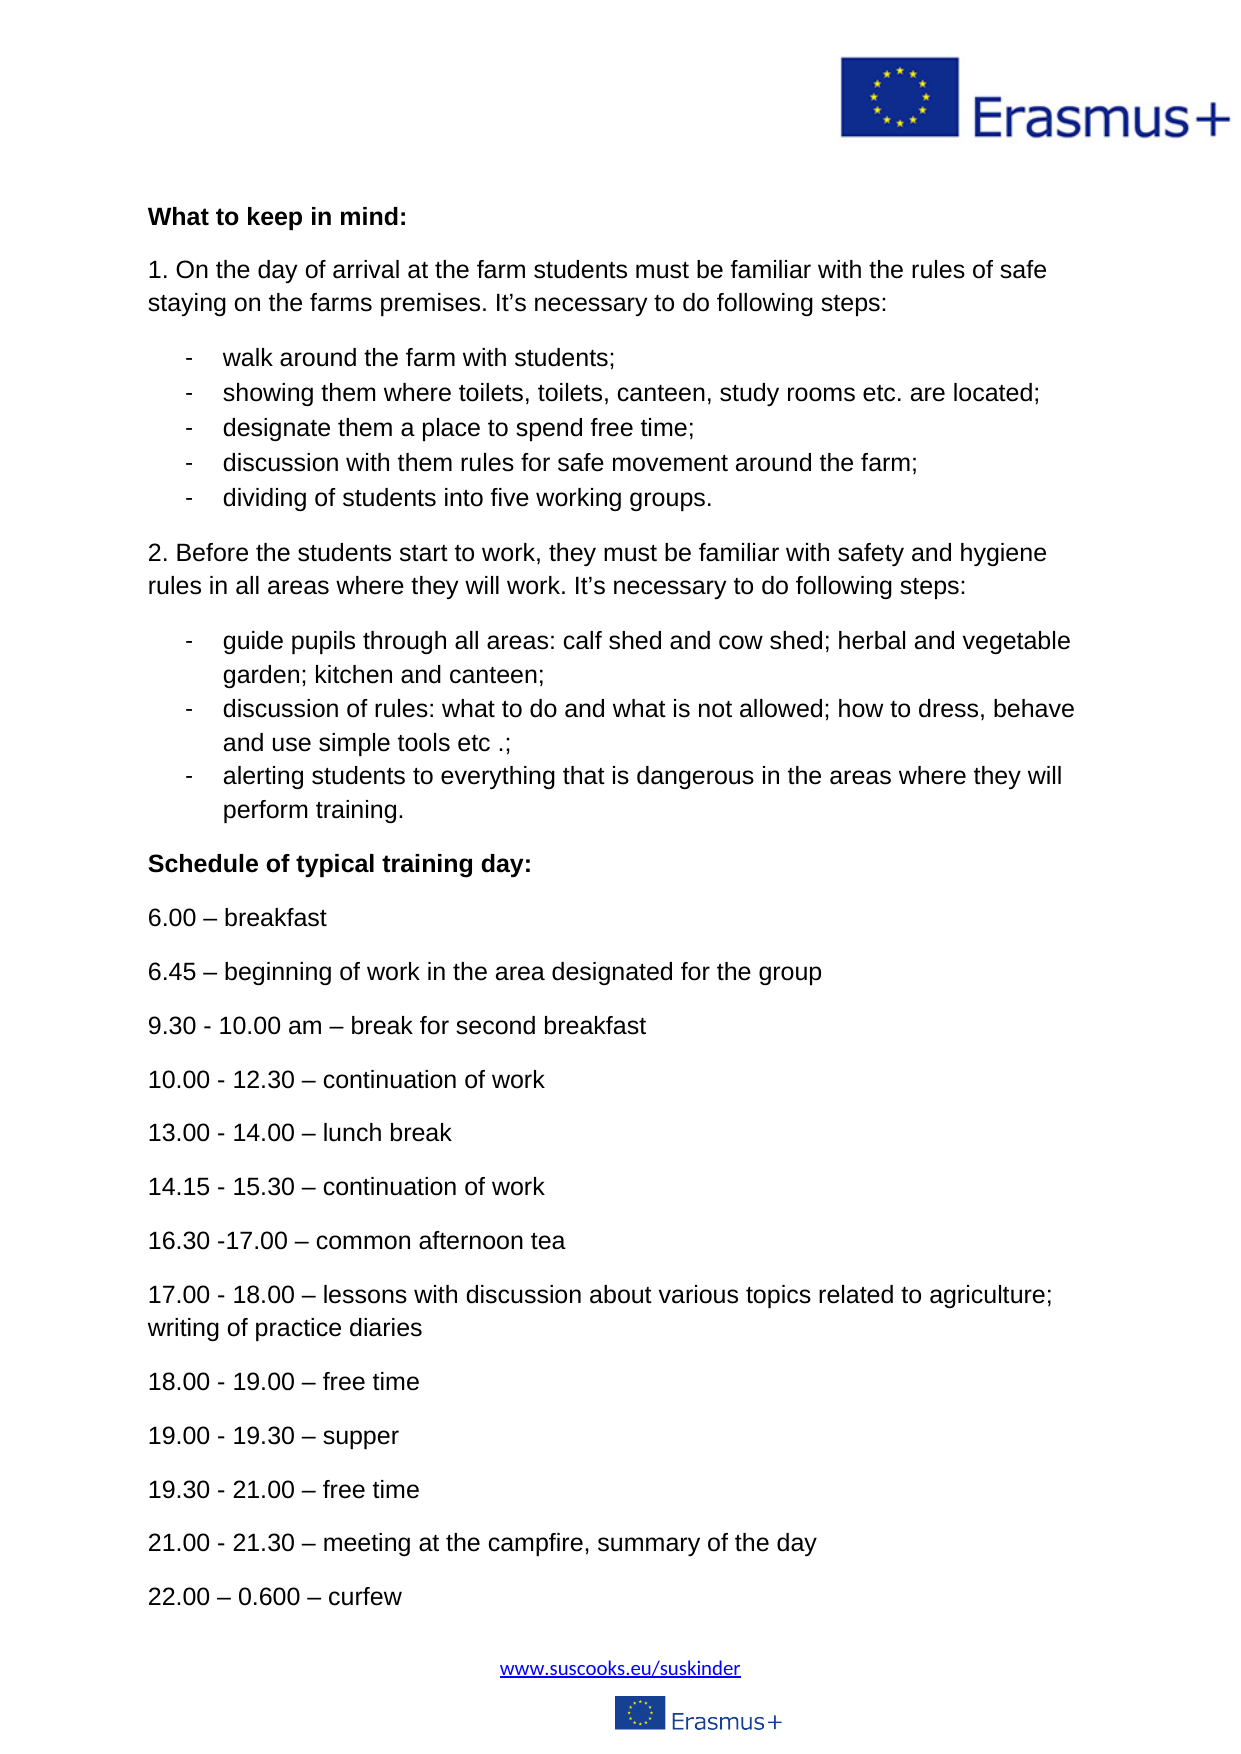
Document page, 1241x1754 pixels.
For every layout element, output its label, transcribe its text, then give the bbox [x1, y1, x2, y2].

text 14.15 - 15.30 – continuation of work [148, 1172, 1093, 1201]
text What to keep in mind: [148, 201, 1093, 230]
list discussion of rules: what to do and what is not allowed; how to dress, behave and use simple tools etc .; [185, 693, 1093, 756]
text Schedule of typical training day: [148, 849, 1093, 878]
list designate them a place to spend free time; [185, 412, 1093, 443]
list showing them where toilets, toilets, canteen, study rooms etc. are located; [185, 377, 1093, 408]
text 10.00 - 12.30 – continuation of work [148, 1064, 1093, 1093]
list alerting students to everything that is dangerous in the areas where they will perform training. [185, 761, 1093, 824]
text 19.00 - 19.30 – supper [148, 1421, 1093, 1449]
text 21.00 - 21.30 – meeting at the campfire, summary of the day [148, 1528, 1093, 1557]
text 17.00 - 18.00 – lessons with discussion about various topics related to agriculture; writing of practice diaries [148, 1280, 1093, 1342]
text 22.00 – 0.600 – curfew [148, 1582, 1093, 1611]
picture [832, 46, 1235, 150]
picture [615, 1696, 782, 1730]
list walk around the farm with students; [185, 342, 1093, 373]
text 9.30 - 10.00 am – break for second breakfast [148, 1011, 1093, 1039]
text 16.30 -17.00 – common afternoon tea [148, 1226, 1093, 1255]
text 19.30 - 21.00 – free time [148, 1474, 1093, 1503]
list dividing of students into five working groups. [185, 482, 1093, 513]
list guide pupils through all areas: calf shed and cow shed; herbal and vegetable garden; kitchen and canteen; [185, 625, 1093, 688]
text 18.00 - 19.00 – free time [148, 1367, 1093, 1396]
list discussion with them rules for safe movement around the farm; [185, 447, 1093, 478]
text 13.00 - 14.00 – lunch break [148, 1118, 1093, 1147]
text 6.00 – breakfast [148, 903, 1093, 932]
text 1. On the day of arrival at the farm students must be familiar with the rules of safe staying on the farms premises. It’s necessary to do following steps: [148, 255, 1093, 317]
text 6.45 – beginning of work in the area designated for the group [148, 957, 1093, 986]
text 2. Before the students start to work, they must be familiar with safety and hygiene rules in all areas where they will work. It’s necessary to do following steps: [148, 538, 1093, 600]
